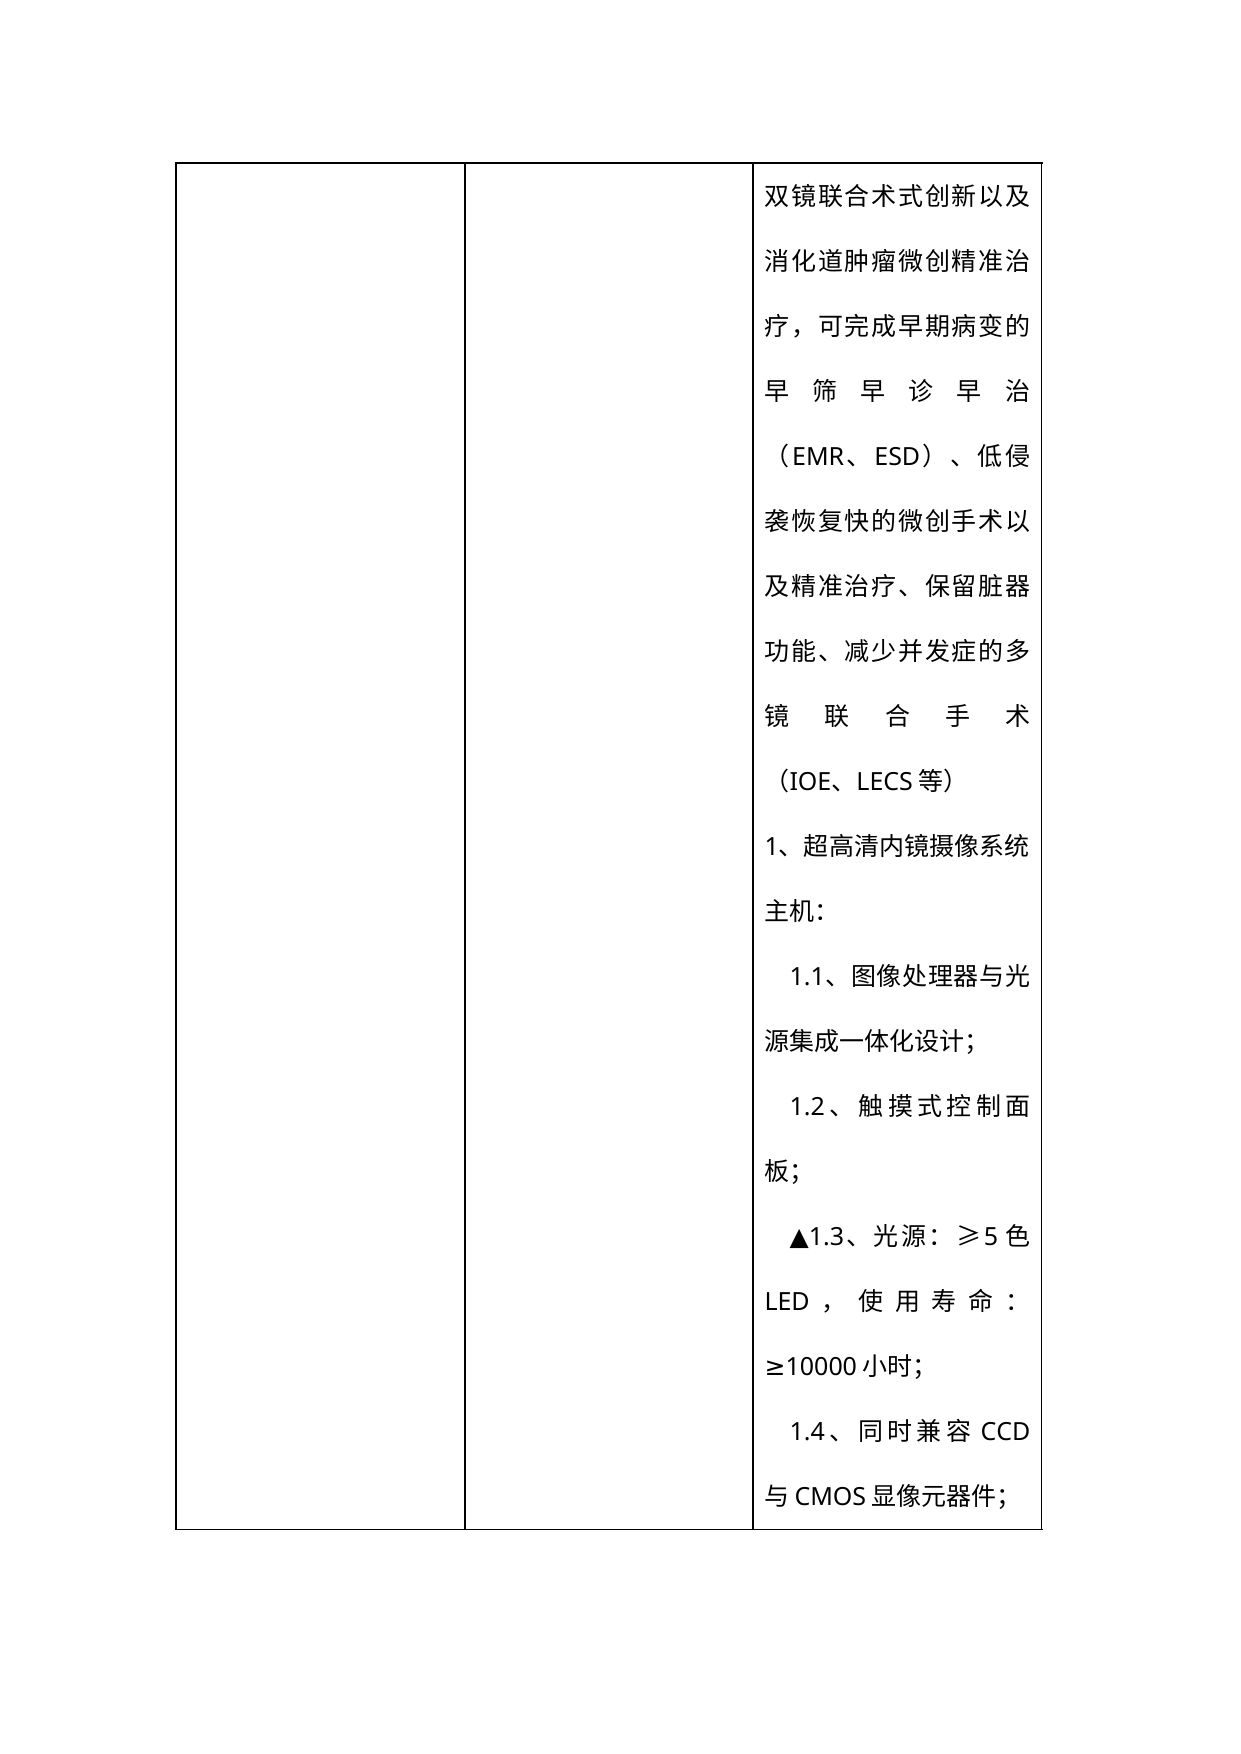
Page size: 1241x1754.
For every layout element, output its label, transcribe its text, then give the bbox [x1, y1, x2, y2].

table_cell [466, 164, 752, 1528]
table_cell 1 [177, 164, 464, 1528]
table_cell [754, 164, 1041, 1528]
